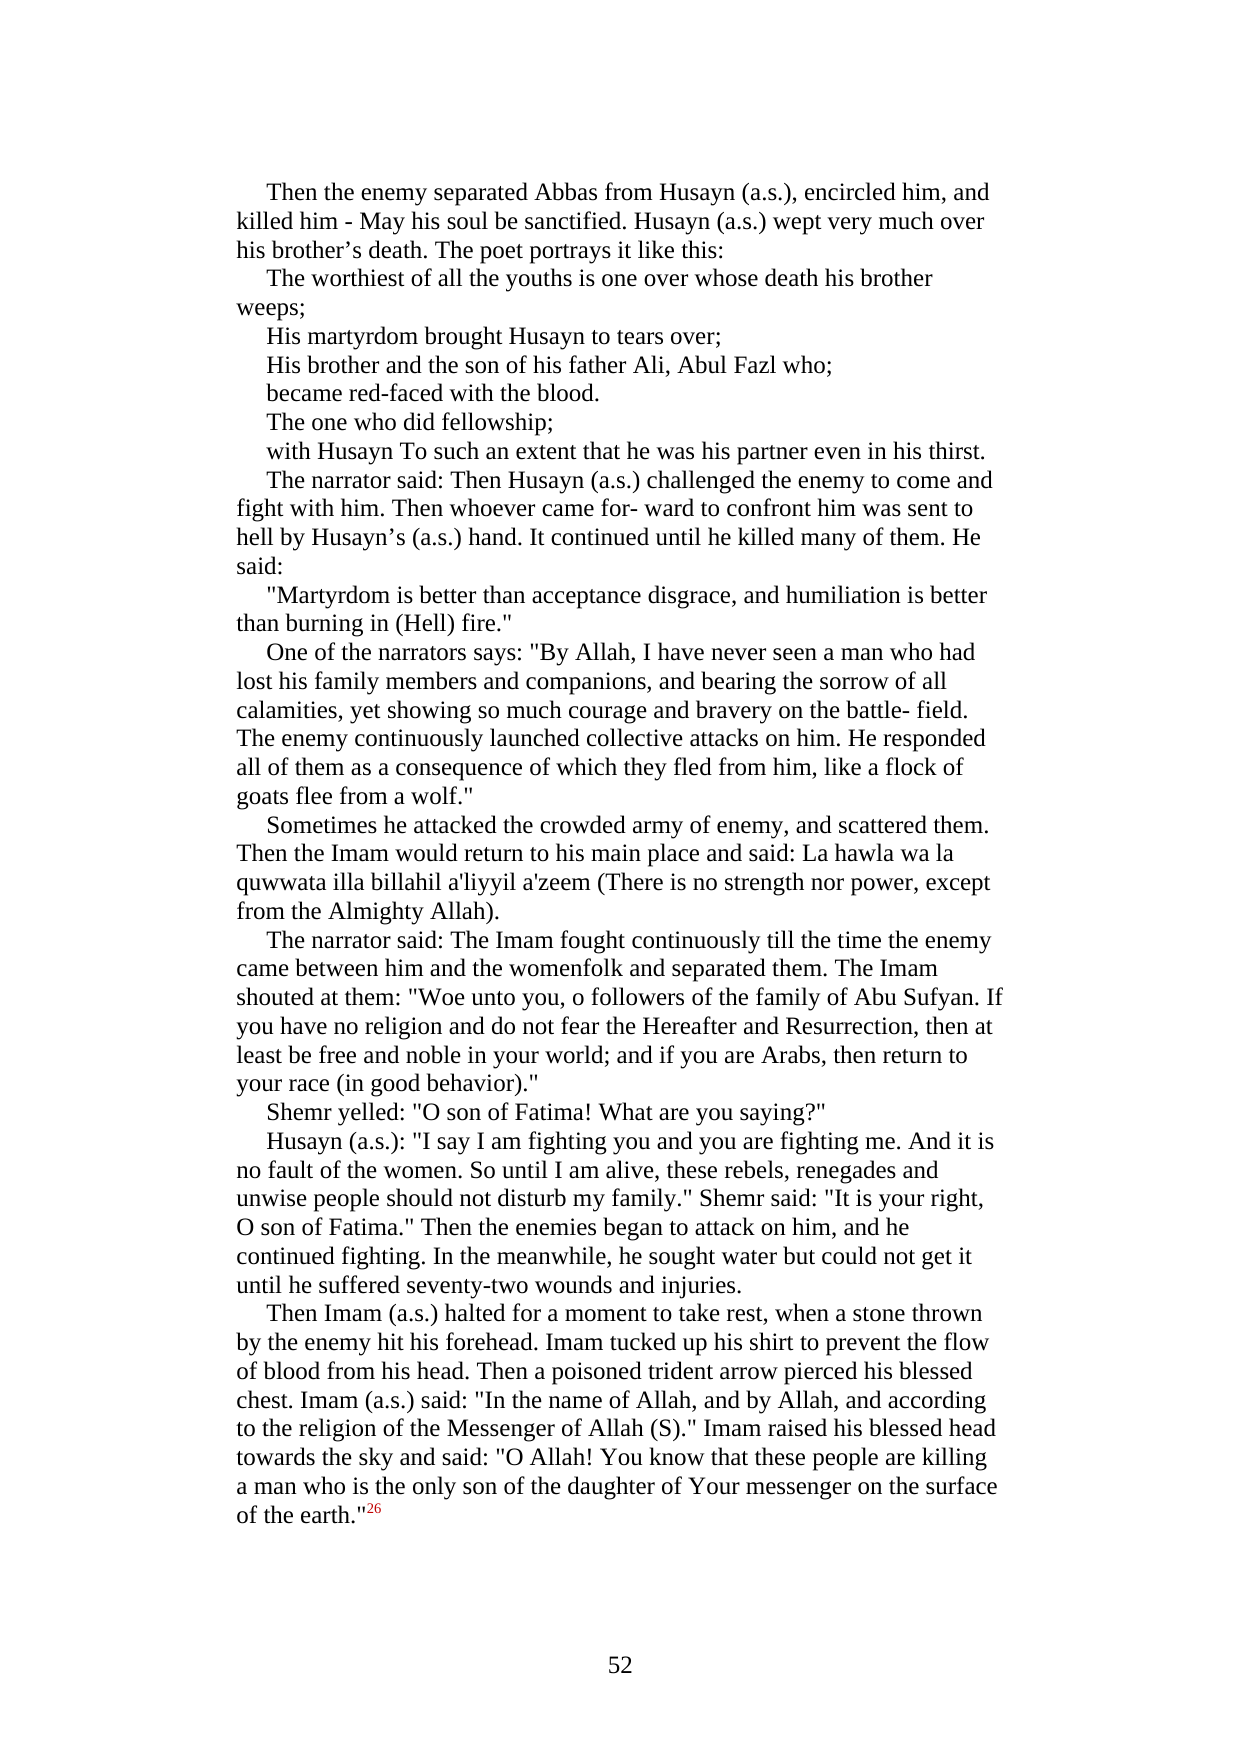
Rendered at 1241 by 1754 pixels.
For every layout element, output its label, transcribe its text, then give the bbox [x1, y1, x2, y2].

text The narrator said: The Imam fought continuously till the time the enemy came between him and the womenfolk and separated them. The Imam shouted at them: "Woe unto you, o followers of the family of Abu Sufyan. If you have no religion and do not fear the Hereafter and Resurrection, then at least be free and noble in your world; and if you are Arabs, then return to your race (in good behavior)." [236, 925, 1004, 1097]
text Sometimes he attacked the crowded army of enemy, and scattered them. Then the Imam would return to his main place and said: La hawla wa la quwwata illa billahil a'liyyil a'zeem (There is no strength nor power, except from the Almighty Allah). [236, 810, 1004, 925]
text became red-faced with the blood. [236, 378, 1004, 407]
text The narrator said: Then Husayn (a.s.) challenged the enemy to come and fight with him. Then whoever came for- ward to confront him was sent to hell by Husayn’s (a.s.) hand. It continued until he killed many of them. He said: [236, 465, 1004, 580]
text The one who did fellowship; [236, 407, 1004, 436]
text His brother and the son of his father Ali, Abul Fazl who; [236, 350, 1004, 378]
text Then Imam (a.s.) halted for a moment to take rest, when a stone thrown by the enemy hit his forehead. Imam tucked up his shirt to prevent the flow of blood from his head. Then a poisoned trident arrow pierced his blessed chest. Imam (a.s.) said: "In the name of Allah, and by Allah, and according to the religion of the Messenger of Allah (S)." Imam raised his blessed head towards the sky and said: "O Allah! You know that these people are killing a man who is the only son of the daughter of Your messenger on the surface of the earth."26 [236, 1298, 1004, 1528]
text "Martyrdom is better than acceptance disgrace, and humiliation is better than burning in (Hell) fire." [236, 580, 1004, 637]
text His martyrdom brought Husayn to tears over; [236, 321, 1004, 350]
text One of the narrators says: "By Allah, I have never seen a man who had lost his family members and companions, and bearing the sorrow of all calamities, yet showing so much courage and bravery on the battle- field. The enemy continuously launched collective attacks on him. He responded all of them as a consequence of which they fled from him, like a flock of goats flee from a wolf." [236, 637, 1004, 810]
text with Husayn To such an extent that he was his partner even in his thirst. [236, 436, 1004, 465]
text Then the enemy separated Abbas from Husayn (a.s.), encircled him, and killed him - May his soul be sanctified. Husayn (a.s.) wept very much over his brother’s death. The poet portrays it like this: [236, 177, 1004, 263]
text Shemr yelled: "O son of Fatima! What are you saying?" [236, 1097, 1004, 1126]
text The worthiest of all the youths is one over whose death his brother weeps; [236, 263, 1004, 321]
text Husayn (a.s.): "I say I am fighting you and you are fighting me. And it is no fault of the women. So until I am alive, these rebels, renegades and unwise people should not disturb my family." Shemr said: "It is your right, O son of Fatima." Then the enemies began to attack on him, and he continued fighting. In the meanwhile, he sought water but could not get it until he suffered seventy-two wounds and injuries. [236, 1126, 1004, 1298]
